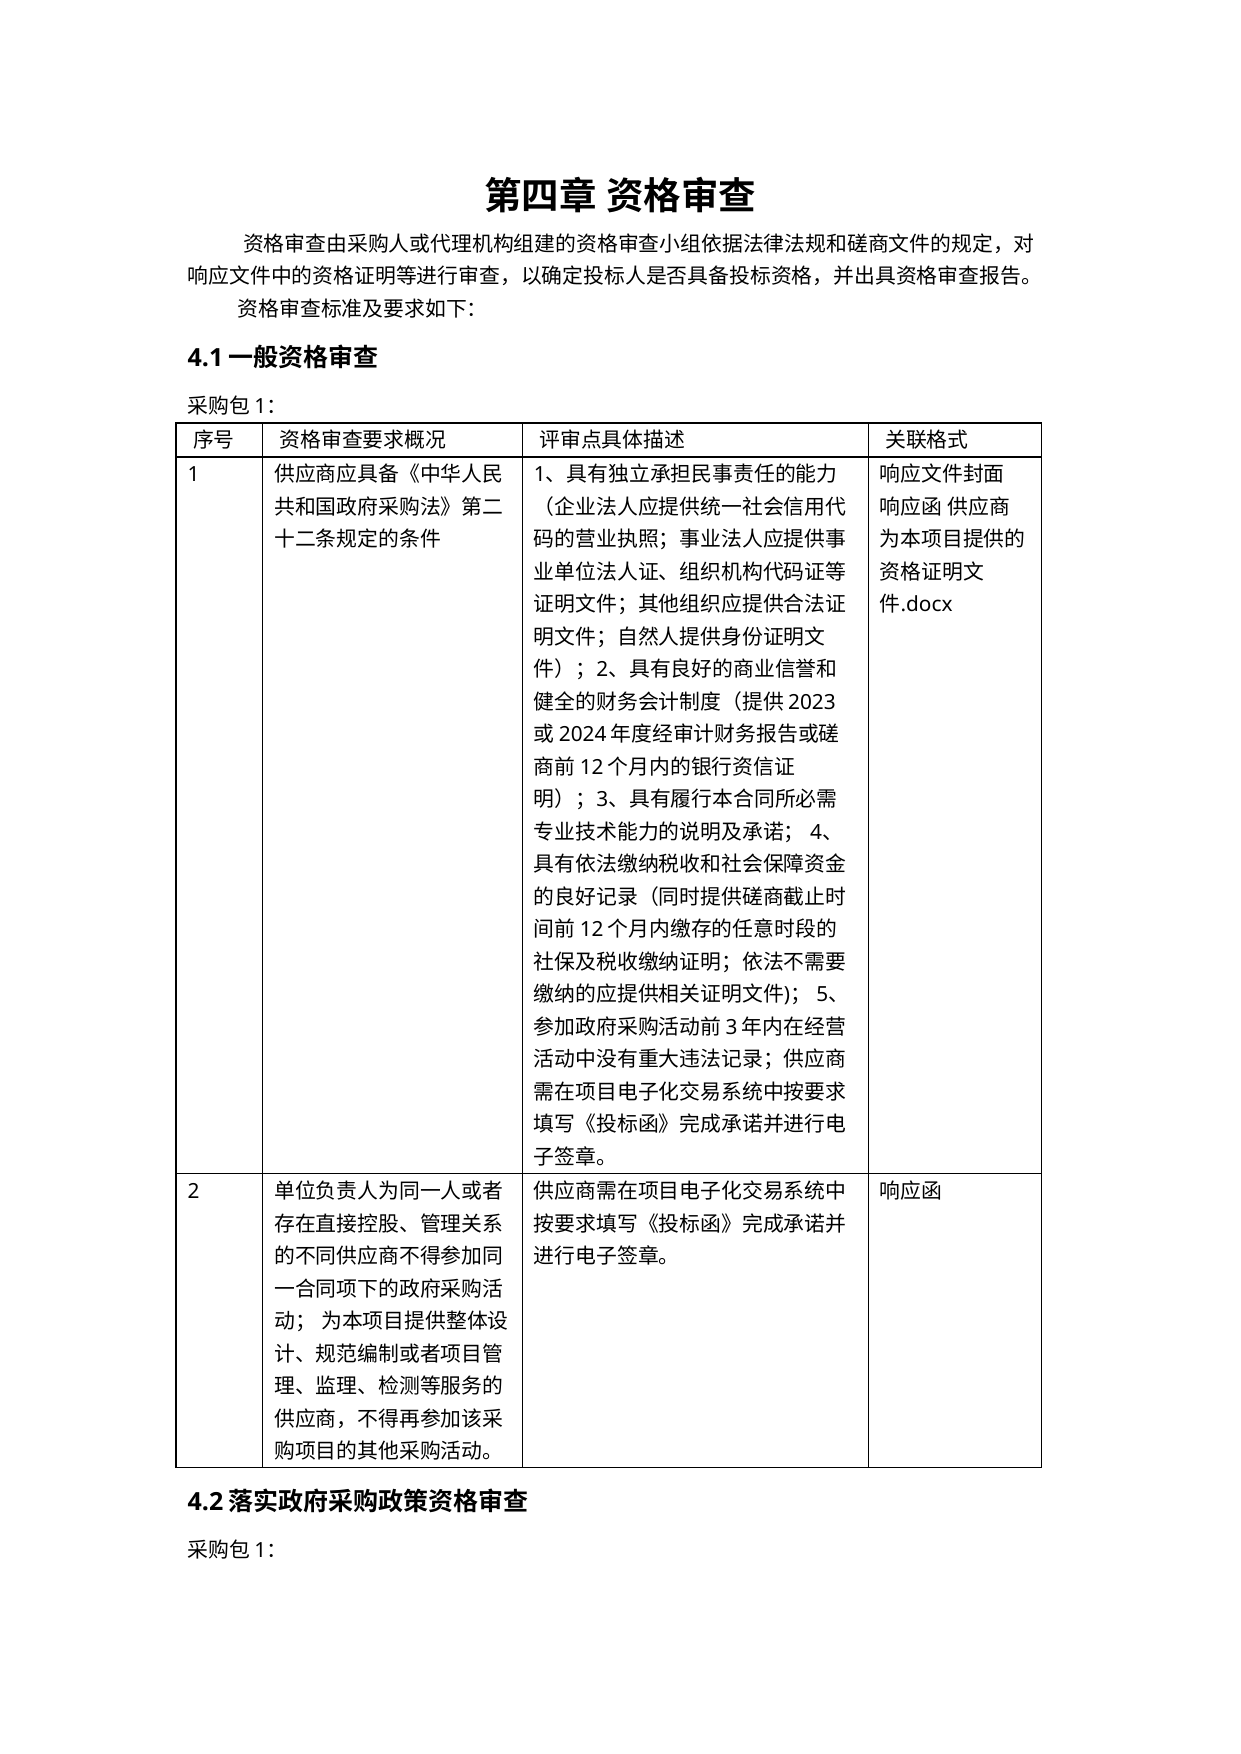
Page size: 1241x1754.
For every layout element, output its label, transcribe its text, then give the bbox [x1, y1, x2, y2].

table_header 评审点具体描述 [523, 424, 868, 456]
table_cell 供应商应具备《中华人民共和国政府采购法》第二十二条规定的条件 [263, 458, 522, 1173]
table_cell 响应函 [869, 1174, 1041, 1467]
table_cell 供应商需在项目电子化交易系统中按要求填写《投标函》完成承诺并进行电子签章。 [523, 1174, 868, 1467]
table_header 关联格式 [869, 424, 1041, 456]
table_cell 响应文件封面 响应函 供应商为本项目提供的资格证明文件.docx [869, 458, 1041, 1173]
table_cell 1、具有独立承担民事责任的能力（企业法人应提供统一社会信用代码的营业执照；事业法人应提供事业单位法人证、组织机构代码证等证明文件；其他组织应提供合法证明文件；自然人提供身份证明文件）；2、具有良好的商业信誉和健全的财务会计制度（提供2023或2024年度经审计财务报告或磋商前12个月内的银行资信证明）；3、具有履行本合同所必需专业技术能力的说明及承诺； 4、具有依法缴纳税收和社会保障资金的良好记录（同时提供磋商截止时间前12个月内缴存的任意时段的社保及税收缴纳证明；依法不需要缴纳的应提供相关证明文件)； 5、参加政府采购活动前3年内在经营活动中没有重大违法记录；供应商需在项目电子化交易系统中按要求填写《投标函》完成承诺并进行电子签章。 [523, 458, 868, 1173]
table_cell 2 [177, 1174, 262, 1467]
text 采购包1： [187, 389, 1053, 422]
table_header 序号 [177, 424, 262, 456]
table_header 资格审查要求概况 [263, 424, 522, 456]
table_cell 1 [177, 458, 262, 1173]
text 资格审查由采购人或代理机构组建的资格审查小组依据法律法规和磋商文件的规定，对响应文件中的资格证明等进行审查，以确定投标人是否具备投标资格，并出具资格审查报告。 [187, 227, 1053, 292]
text 4.1一般资格审查 [187, 324, 1053, 389]
text 4.2落实政府采购政策资格审查 [187, 1468, 1053, 1533]
table_cell 单位负责人为同一人或者存在直接控股、管理关系的不同供应商不得参加同一合同项下的政府采购活动； 为本项目提供整体设计、规范编制或者项目管理、监理、检测等服务的供应商，不得再参加该采购项目的其他采购活动。 [263, 1174, 522, 1467]
text 资格审查标准及要求如下： [187, 292, 1053, 324]
text 第四章 资格审查 [187, 162, 1053, 227]
text 采购包1： [187, 1533, 1053, 1566]
